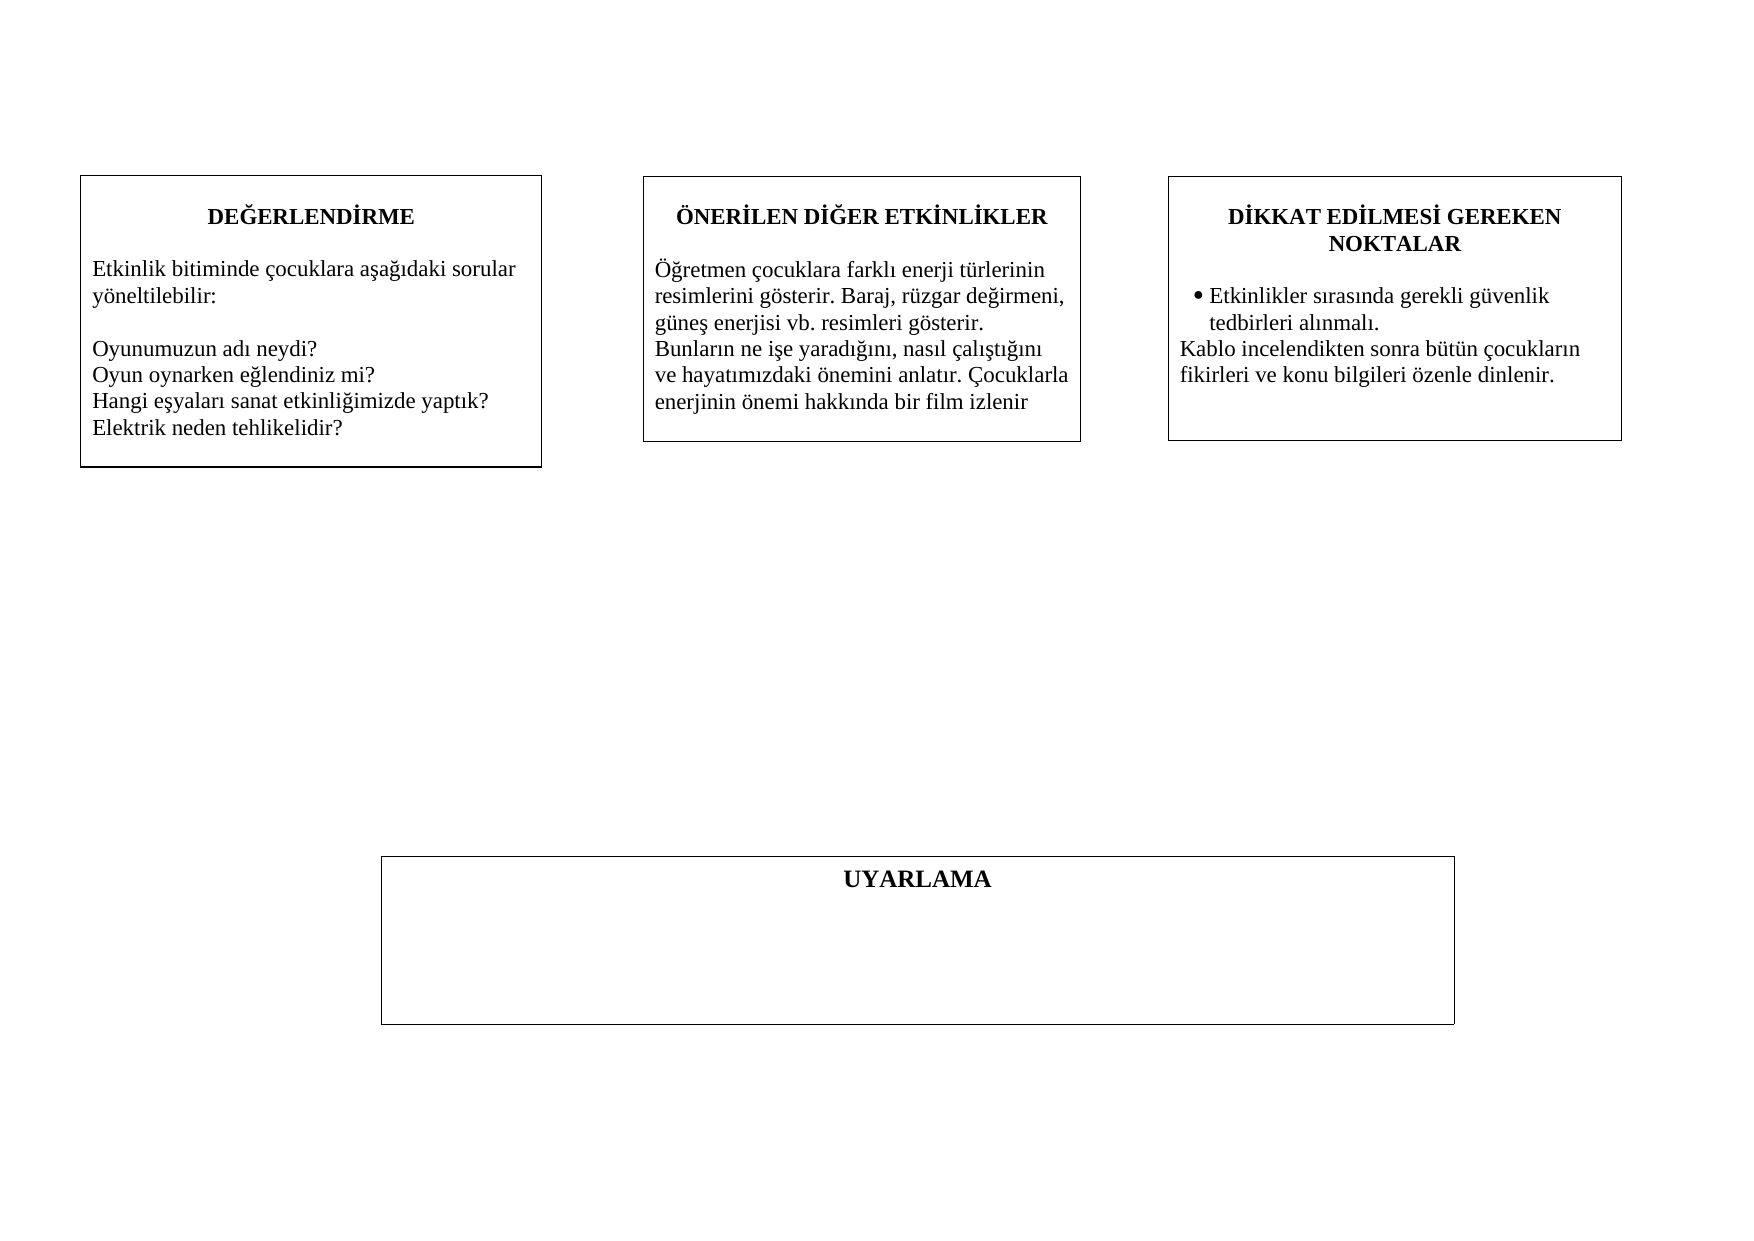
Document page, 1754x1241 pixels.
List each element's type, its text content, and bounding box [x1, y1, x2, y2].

table_header DEĞERLENDİRME Etkinlik bitiminde çocuklara aşağıdaki sorular yöneltilebilir: Oyunumuzun adı neydi? Oyun oynarken eğlendiniz mi? Hangi eşyaları sanat etkinliğimizde yaptık? Elektrik neden tehlikelidir? [81, 176, 541, 466]
table_header DİKKAT EDİLMESİ GEREKEN NOKTALAR Etkinlikler sırasında gerekli güvenlik tedbirleri alınmalı. Kablo incelendikten sonra bütün çocukların fikirleri ve konu bilgileri özenle dinlenir. [1169, 177, 1621, 440]
table_header ÖNERİLEN DİĞER ETKİNLİKLER Öğretmen çocuklara farklı enerji türlerinin resimlerini gösterir. Baraj, rüzgar değirmeni, güneş enerjisi vb. resimleri gösterir. Bunların ne işe yaradığını, nasıl çalıştığını ve hayatımızdaki önemini anlatır. Çocuklarla enerjinin önemi hakkında bir film izlenir [644, 177, 1080, 441]
